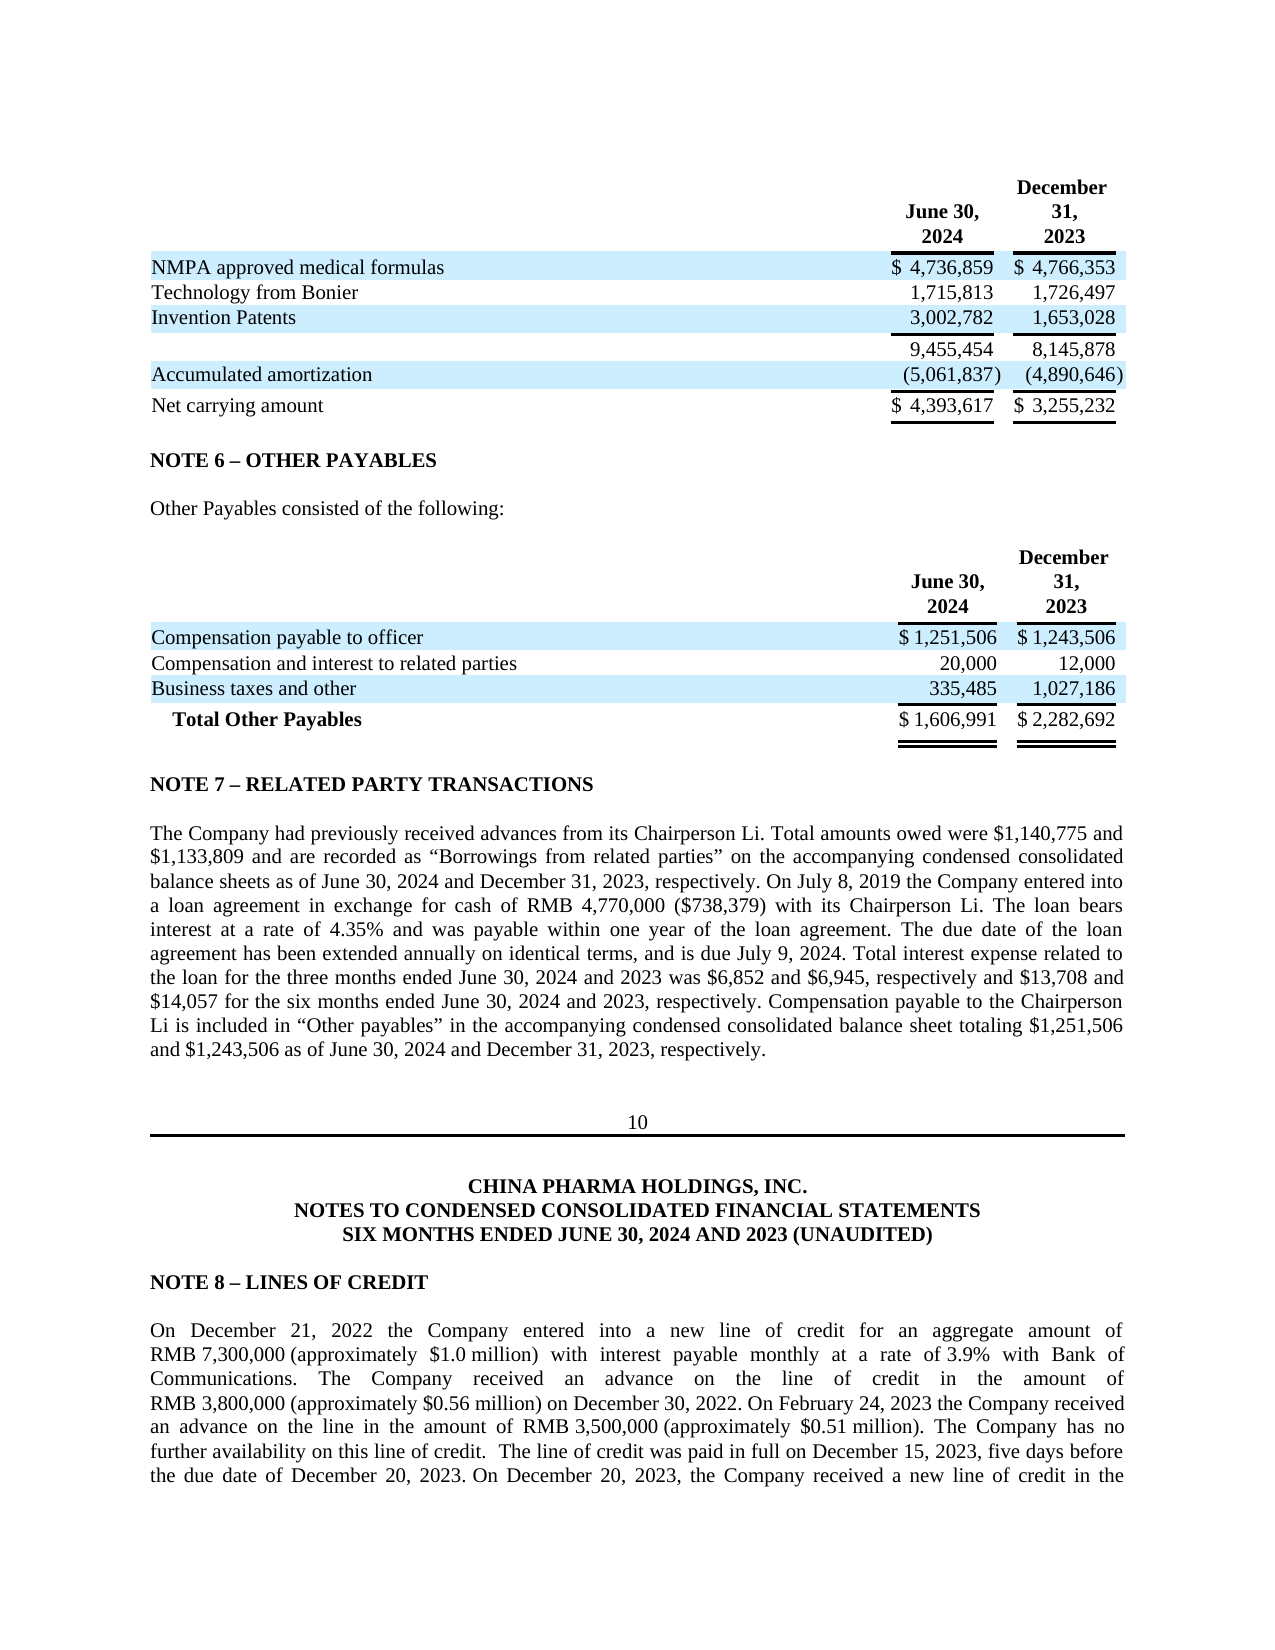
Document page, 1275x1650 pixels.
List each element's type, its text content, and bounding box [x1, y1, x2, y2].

text NOTE 7 – RELATED PARTY TRANSACTIONS [150, 772, 1125, 796]
text NOTES TO CONDENSED CONSOLIDATED FINANCIAL STATEMENTS [150, 1198, 1125, 1222]
text Other Payables consisted of the following: [150, 496, 1125, 520]
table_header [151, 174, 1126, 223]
text NOTE 8 – LINES OF CREDIT [150, 1270, 1125, 1294]
text SIX MONTHS ENDED JUNE 30, 2024 AND 2023 (UNAUDITED) [150, 1222, 1125, 1246]
text CHINA PHARMA HOLDINGS, INC. [150, 1174, 1125, 1198]
text 10 [150, 1110, 1125, 1134]
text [150, 1318, 1125, 1487]
text NOTE 6 – OTHER PAYABLES [150, 448, 1125, 472]
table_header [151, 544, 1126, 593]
text The Company had previously received advances from its Chairperson Li. Total amounts owed were $1,140,775 and $1,133,809 and are recorded as “Borrowings from related parties” on the accompanying condensed consolidated balance sheets as of June 30, 2024 and December 31, 2023, respectively. On July 8, 2019 the Company entered into a loan agreement in exchange for cash of RMB 4,770,000 ($738,379) with its Chairperson Li. The loan bears interest at a rate of 4.35% and was payable within one year of the loan agreement. The due date of the loan agreement has been extended annually on identical terms, and is due July 9, 2024. Total interest expense related to the loan for the three months ended June 30, 2024 and 2023 was $6,852 and $6,945, respectively and $13,708 and $14,057 for the six months ended June 30, 2024 and 2023, respectively. Compensation payable to the Chairperson Li is included in “Other payables” in the accompanying condensed consolidated balance sheet totaling $1,251,506 and $1,243,506 as of June 30, 2024 and December 31, 2023, respectively. [150, 820, 1125, 1061]
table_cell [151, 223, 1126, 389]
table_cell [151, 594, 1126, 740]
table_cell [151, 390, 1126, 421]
